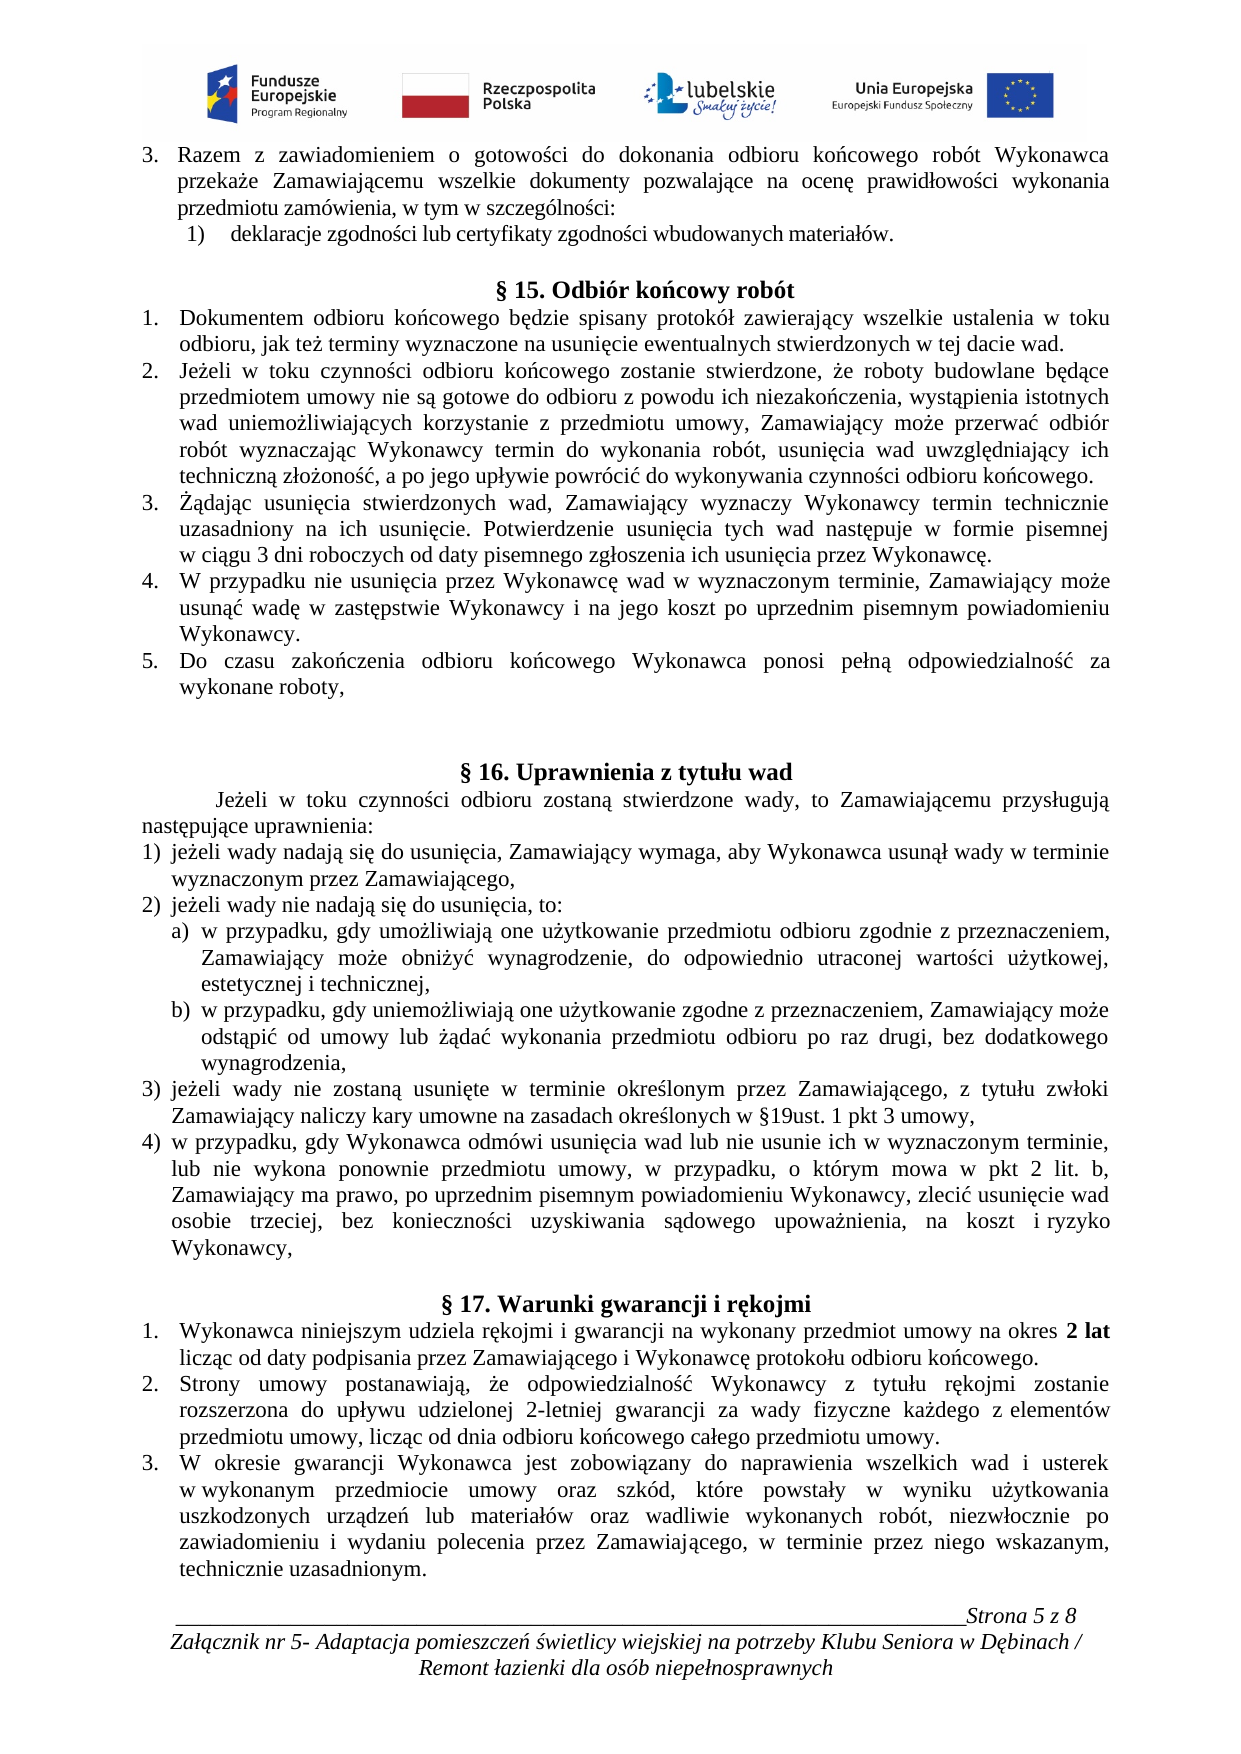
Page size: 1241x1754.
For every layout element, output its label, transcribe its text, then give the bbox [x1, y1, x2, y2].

picture [141, 44, 1087, 142]
list W przypadku nie usunięcia przez Wykonawcę wad w wyznaczonym terminie, Zamawiający może usunąć wadę w zastępstwie Wykonawcy i na jego koszt po uprzednim pisemnym powiadomieniu Wykonawcy. [142, 568, 1110, 647]
text § 16. Uprawnienia z tytułu wad [142, 757, 1110, 786]
list Dokumentem odbioru końcowego będzie spisany protokół zawierający wszelkie ustalenia w toku odbioru, jak też terminy wyznaczone na usunięcie ewentualnych stwierdzonych w tej dacie wad. [142, 304, 1110, 357]
list jeżeli wady nadają się do usunięcia, Zamawiający wymaga, aby Wykonawca usunął wady w terminie wyznaczonym przez Zamawiającego, [142, 838, 1110, 891]
text § 17. Warunki gwarancji i rękojmi [142, 1289, 1110, 1317]
list w przypadku, gdy uniemożliwiają one użytkowanie zgodne z przeznaczeniem, Zamawiający może odstąpić od umowy lub żądać wykonania przedmiotu odbioru po raz drugi, bez dodatkowego wynagrodzenia, [171, 996, 1110, 1076]
list w przypadku, gdy Wykonawca odmówi usunięcia wad lub nie usunie ich w wyznaczonym terminie, lub nie wykona ponownie przedmiotu umowy, w przypadku, o którym mowa w pkt 2 lit. b, Zamawiający ma prawo, po uprzednim pisemnym powiadomieniu Wykonawcy, zlecić usunięcie wad osobie trzeciej, bez konieczności uzyskiwania sądowego upoważnienia, na koszt i ryzyko Wykonawcy, [142, 1128, 1110, 1260]
list Wykonawca niniejszym udziela rękojmi i gwarancji na wykonany przedmiot umowy na okres 2 lat licząc od daty podpisania przez Zamawiającego i Wykonawcę protokołu odbioru końcowego. [142, 1317, 1110, 1370]
list Żądając usunięcia stwierdzonych wad, Zamawiający wyznaczy Wykonawcy termin technicznie uzasadniony na ich usunięcie. Potwierdzenie usunięcia tych wad następuje w formie pisemnej w ciągu 3 dni roboczych od daty pisemnego zgłoszenia ich usunięcia przez Wykonawcę. [142, 488, 1110, 568]
list Jeżeli w toku czynności odbioru końcowego zostanie stwierdzone, że roboty budowlane będące przedmiotem umowy nie są gotowe do odbioru z powodu ich niezakończenia, wystąpienia istotnych wad uniemożliwiających korzystanie z przedmiotu umowy, Zamawiający może przerwać odbiór robót wyznaczając Wykonawcy termin do wykonania robót, usunięcia wad uwzględniający ich techniczną złożoność, a po jego upływie powrócić do wykonywania czynności odbioru końcowego. [142, 357, 1110, 488]
list w przypadku, gdy umożliwiają one użytkowanie przedmiotu odbioru zgodnie z przeznaczeniem, Zamawiający może obniżyć wynagrodzenie, do odpowiednio utraconej wartości użytkowej, estetycznej i technicznej, [171, 917, 1110, 996]
list Strony umowy postanawiają, że odpowiedzialność Wykonawcy z tytułu rękojmi zostanie rozszerzona do upływu udzielonej 2-letniej gwarancji za wady fizyczne każdego z elementów przedmiotu umowy, licząc od dnia odbioru końcowego całego przedmiotu umowy. [142, 1370, 1110, 1449]
list jeżeli wady nie zostaną usunięte w terminie określonym przez Zamawiającego, z tytułu zwłoki Zamawiający naliczy kary umowne na zasadach określonych w §19ust. 1 pkt 3 umowy, [142, 1076, 1110, 1128]
list deklaracje zgodności lub certyfikaty zgodności wbudowanych materiałów. [186, 220, 1110, 247]
list W okresie gwarancji Wykonawca jest zobowiązany do naprawienia wszelkich wad i usterek w wykonanym przedmiocie umowy oraz szkód, które powstały w wyniku użytkowania uszkodzonych urządzeń lub materiałów oraz wadliwie wykonanych robót, niezwłocznie po zawiadomieniu i wydaniu polecenia przez Zamawiającego, w terminie przez niego wskazanym, technicznie uzasadnionym. [142, 1449, 1110, 1581]
list Razem z zawiadomieniem o gotowości do dokonania odbioru końcowego robót Wykonawca przekaże Zamawiającemu wszelkie dokumenty pozwalające na ocenę prawidłowości wykonania przedmiotu zamówienia, w tym w szczególności: [142, 141, 1110, 220]
text Jeżeli w toku czynności odbioru zostaną stwierdzone wady, to Zamawiającemu przysługują następujące uprawnienia: [142, 786, 1110, 838]
list jeżeli wady nie nadają się do usunięcia, to: [142, 891, 1110, 917]
list Do czasu zakończenia odbioru końcowego Wykonawca ponosi pełną odpowiedzialność za wykonane roboty, [142, 647, 1110, 699]
text § 15. Odbiór końcowy robót [179, 275, 1110, 304]
